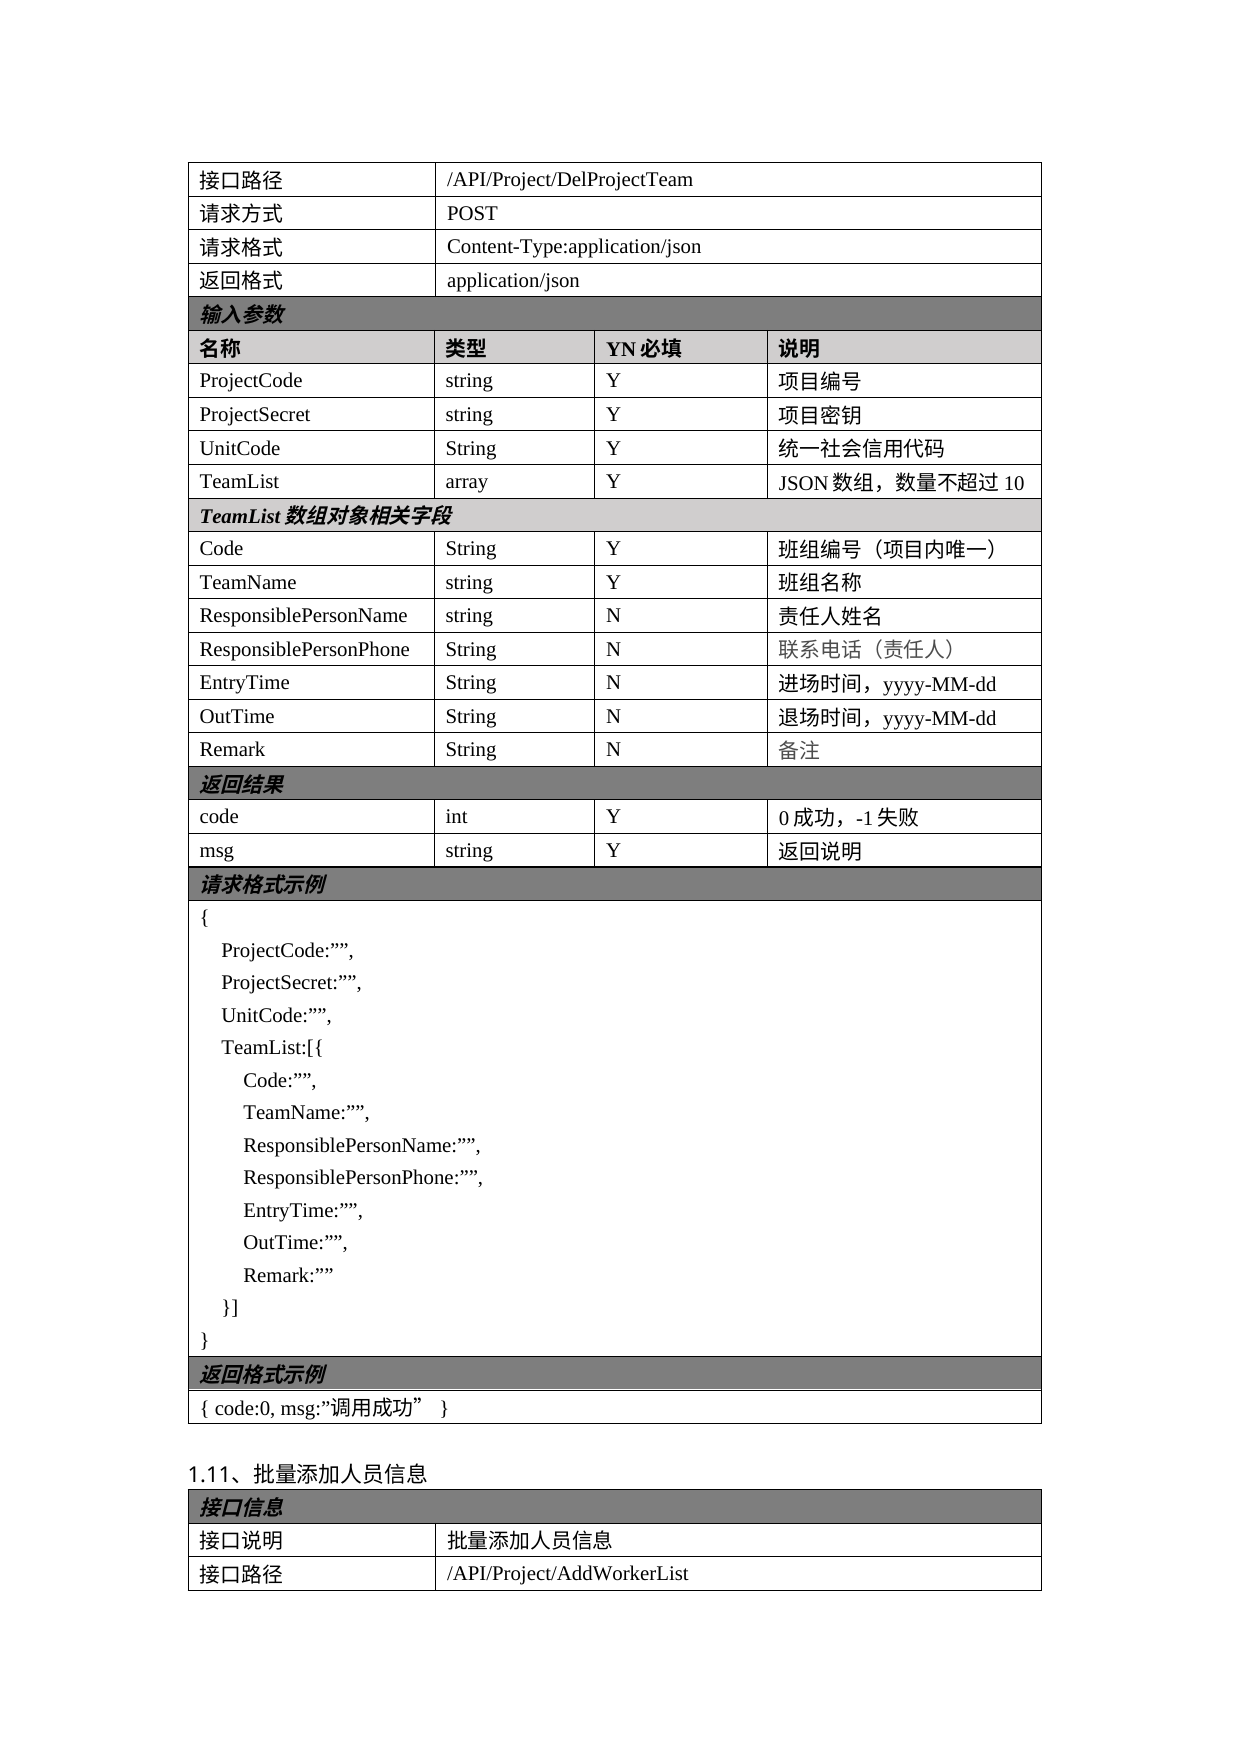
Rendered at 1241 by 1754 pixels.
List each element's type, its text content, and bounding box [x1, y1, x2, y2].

table_cell 请求方式 [189, 197, 435, 229]
table_cell string [435, 364, 594, 397]
table_cell 批量添加人员信息 [436, 1524, 1041, 1556]
table_cell Code [189, 532, 434, 564]
table_cell string [435, 566, 594, 598]
table_cell 责任人姓名 [768, 599, 1041, 632]
table_cell YN必填 [595, 331, 767, 363]
table_cell N [595, 633, 767, 665]
table_cell 项目密钥 [768, 398, 1041, 430]
table_cell N [595, 599, 767, 632]
table_cell TeamList数组对象相关字段 [189, 499, 1041, 531]
table_cell N [595, 666, 767, 699]
text 1.11、批量添加人员信息 [187, 1457, 1053, 1489]
table_cell string [435, 834, 594, 866]
table_cell Remark [189, 733, 434, 766]
table_cell Y [595, 398, 767, 430]
table_cell String [435, 431, 594, 464]
table_cell 返回格式 [189, 264, 435, 296]
table_cell N [595, 733, 767, 766]
table_cell int [435, 800, 594, 833]
table_cell String [435, 633, 594, 665]
table_cell 请求格式 [189, 230, 435, 263]
table_cell TeamName [189, 566, 434, 598]
table_cell 请求格式示例 [189, 868, 1041, 900]
table_header 接口信息 [189, 1490, 1041, 1523]
table_cell Content-Type:application/json [436, 230, 1041, 263]
table_cell Y [595, 431, 767, 464]
table_cell 接口路径 [189, 163, 435, 196]
table_cell /API/Project/AddWorkerList [436, 1557, 1041, 1590]
table_cell TeamList [189, 465, 434, 497]
table_cell 退场时间，yyyy-MM-dd [768, 700, 1041, 732]
table_cell 类型 [435, 331, 594, 363]
table_cell Y [595, 834, 767, 866]
table_cell 备注 [768, 733, 1041, 766]
table_cell 返回结果 [189, 767, 1041, 799]
table_cell 进场时间，yyyy-MM-dd [768, 666, 1041, 699]
table_cell 说明 [768, 331, 1041, 363]
table_cell 接口说明 [189, 1524, 435, 1556]
table_cell Y [595, 566, 767, 598]
table_cell Y [595, 465, 767, 497]
table_cell 班组编号（项目内唯一） [768, 532, 1041, 564]
table_cell ResponsiblePersonName [189, 599, 434, 632]
table_cell application/json [436, 264, 1041, 296]
table_cell 返回说明 [768, 834, 1041, 866]
table_cell OutTime [189, 700, 434, 732]
table_cell 名称 [189, 331, 434, 363]
table_cell { code:0, msg:”调用成功” } [189, 1391, 1041, 1423]
table_cell String [435, 733, 594, 766]
table_cell 统一社会信用代码 [768, 431, 1041, 464]
table_cell string [435, 398, 594, 430]
table_cell { ProjectCode:””, ProjectSecret:””, UnitCode:””, TeamList:[{ Code:””, TeamName:””, ResponsiblePersonName:””, ResponsiblePersonPhone:””, EntryTime:””, OutTime:””, Remark:”” }] } [189, 901, 1041, 1356]
table_cell JSON数组，数量不超过10 [768, 465, 1041, 497]
table_cell string [435, 599, 594, 632]
table_cell Y [595, 364, 767, 397]
table_cell msg [189, 834, 434, 866]
table_cell 输入参数 [189, 297, 1041, 330]
table_cell String [435, 532, 594, 564]
table_cell 0成功，-1失败 [768, 800, 1041, 833]
table_cell ResponsiblePersonPhone [189, 633, 434, 665]
table_cell String [435, 700, 594, 732]
table_cell N [595, 700, 767, 732]
table_cell 联系电话（责任人） [768, 633, 1041, 665]
table_cell EntryTime [189, 666, 434, 699]
table_cell POST [436, 197, 1041, 229]
table_cell Y [595, 800, 767, 833]
table_cell String [435, 666, 594, 699]
table_cell Y [595, 532, 767, 564]
table_cell ProjectCode [189, 364, 434, 397]
table_cell ProjectSecret [189, 398, 434, 430]
table_cell UnitCode [189, 431, 434, 464]
table_cell 返回格式示例 [189, 1357, 1041, 1389]
table_cell /API/Project/DelProjectTeam [436, 163, 1041, 196]
table_cell code [189, 800, 434, 833]
table_cell 接口路径 [189, 1557, 435, 1590]
table_cell 项目编号 [768, 364, 1041, 397]
table_cell array [435, 465, 594, 497]
table_cell 班组名称 [768, 566, 1041, 598]
